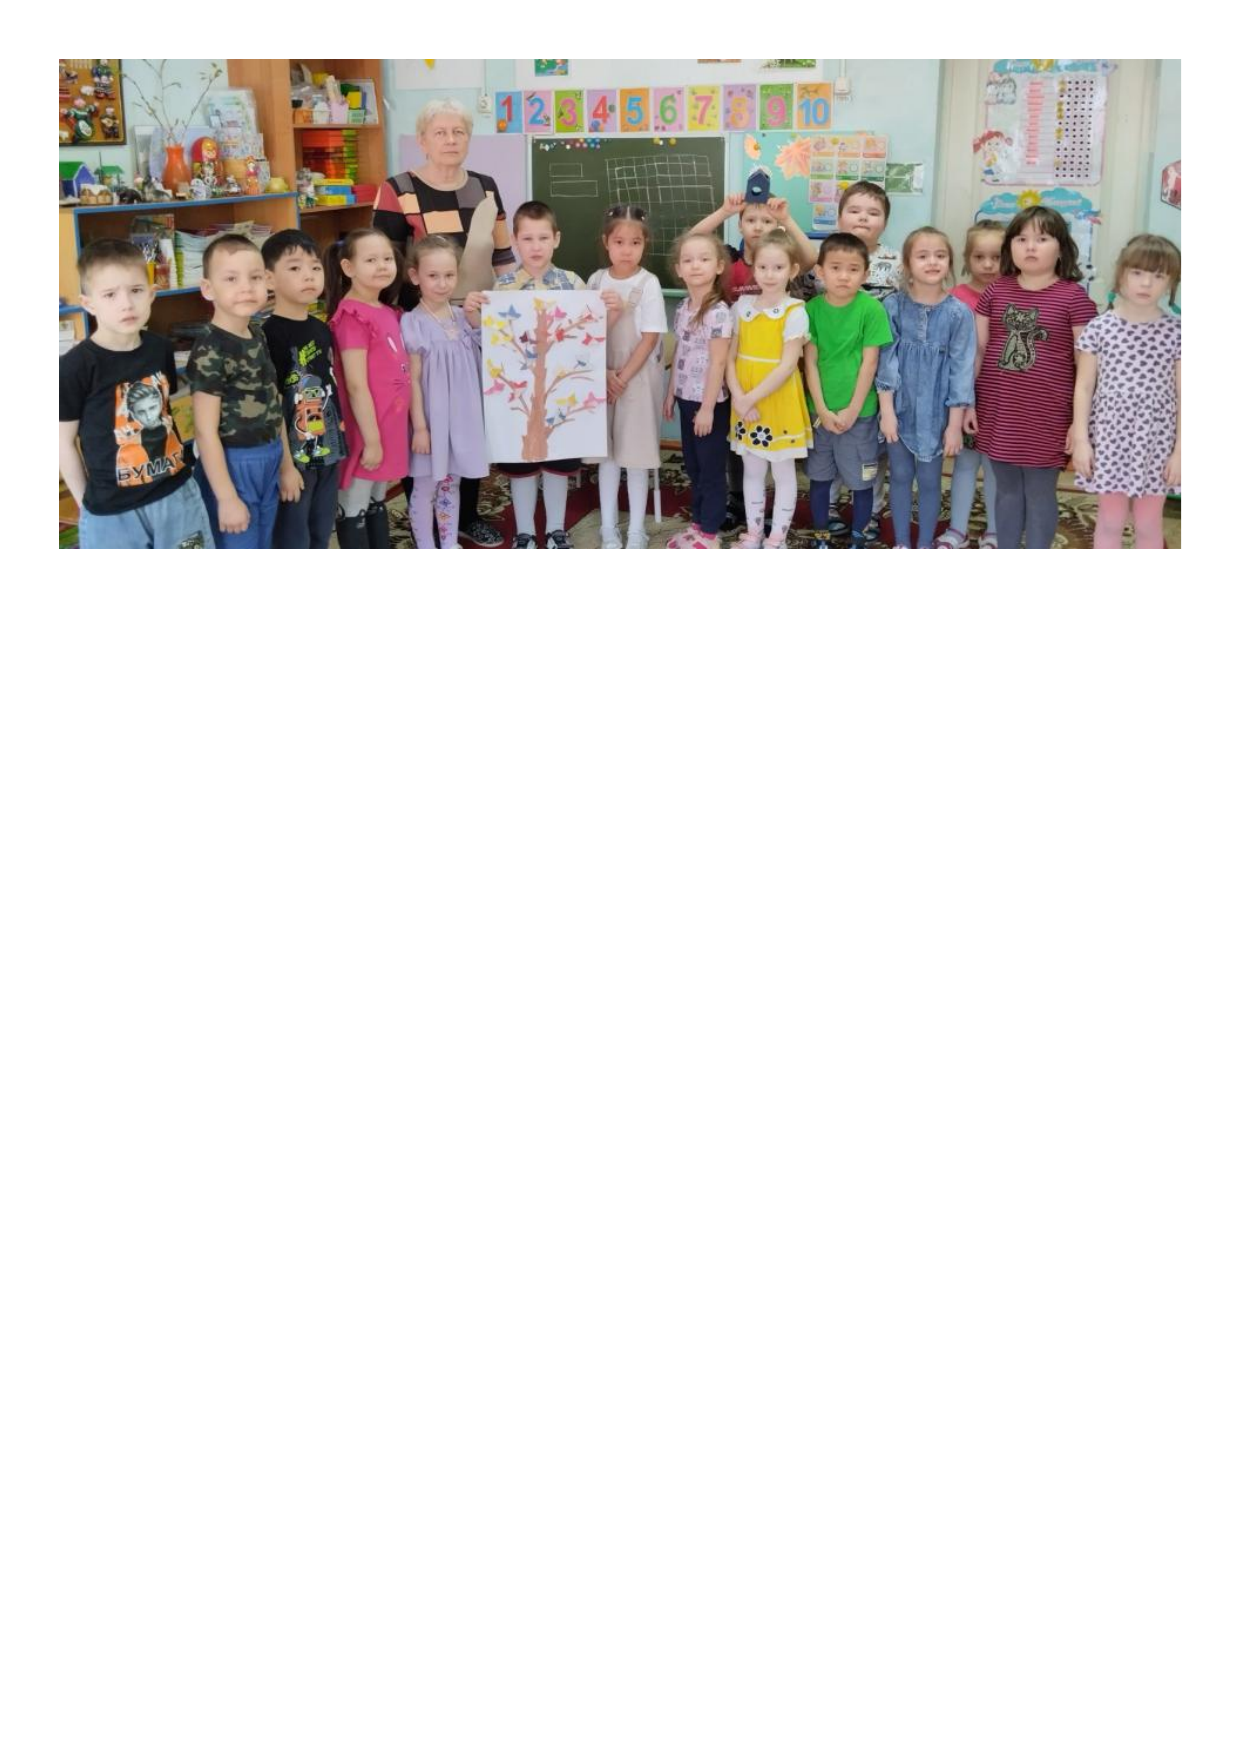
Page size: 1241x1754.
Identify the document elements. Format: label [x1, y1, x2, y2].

picture [59, 59, 1182, 549]
